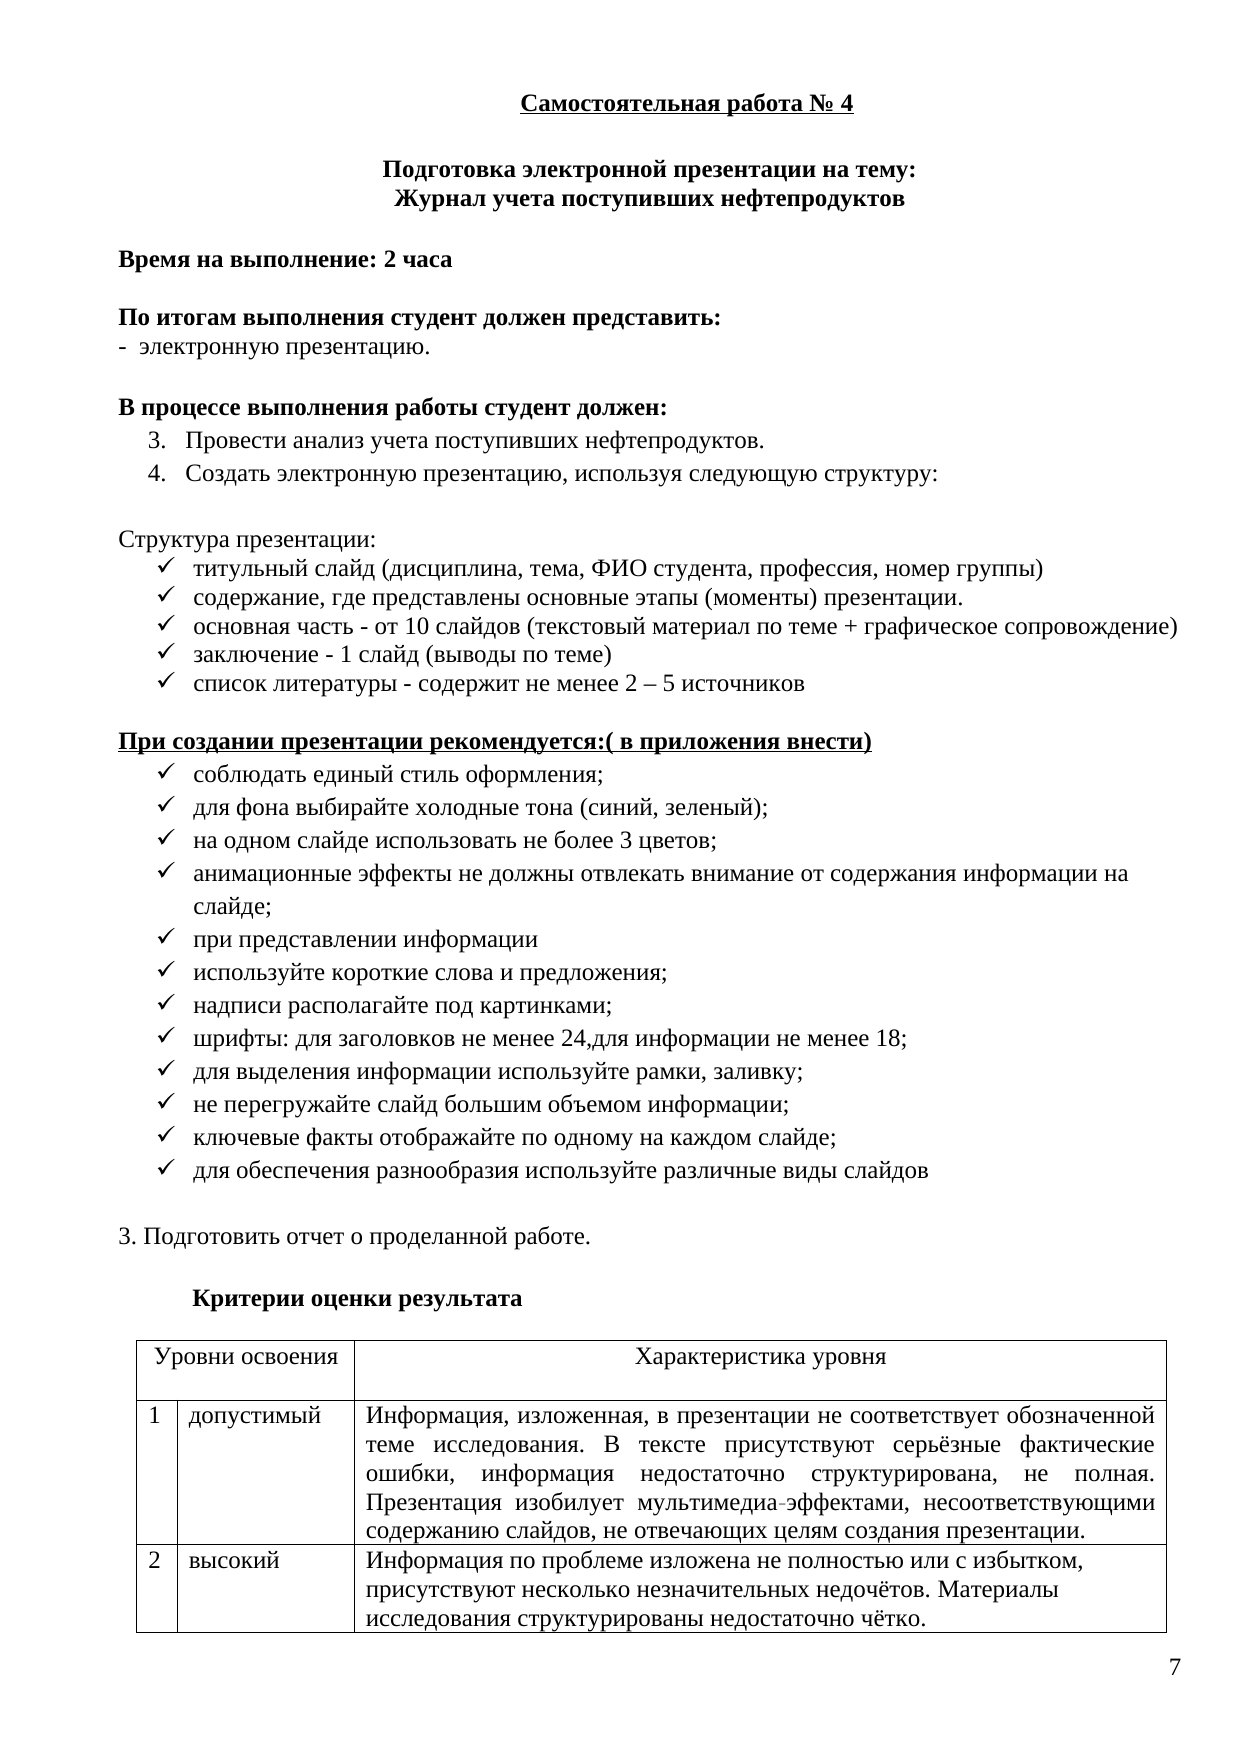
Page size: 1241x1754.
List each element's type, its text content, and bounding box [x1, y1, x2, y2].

list надписи располагайте под картинками; [156, 990, 1181, 1019]
table_cell допустимый [178, 1401, 354, 1544]
table_cell Информация, изложенная, в презентации не соответствует обозначенной теме исследования. В тексте присутствуют серьёзные фактические ошибки, информация недостаточно структурирована, не полная. Презентация изобилует мультимедиа-эффектами, несоответствующими содержанию слайдов, не отвечающих целям создания презентации. [355, 1401, 1166, 1544]
list Провести анализ учета поступивших нефтепродуктов. [148, 426, 1181, 454]
table_cell высокий [178, 1545, 354, 1632]
text 3. Подготовить отчет о проделанной работе. [118, 1221, 1181, 1250]
table_header Характеристика уровня [355, 1341, 1166, 1399]
list заключение - 1 слайд (выводы по теме) [156, 639, 1181, 668]
list при представлении информации [156, 924, 1181, 953]
text Самостоятельная работа № 4 [118, 88, 1181, 117]
text Структура презентации: [118, 524, 1181, 553]
list шрифты: для заголовков не менее 24,для информации не менее 18; [156, 1023, 1181, 1052]
list на одном слайде использовать не более 3 цветов; [156, 825, 1181, 854]
table_cell 1 [137, 1401, 177, 1544]
text Критерии оценки результата [118, 1283, 1181, 1312]
text В процессе выполнения работы студент должен: [118, 392, 1181, 421]
list ключевые факты отображайте по одному на каждом слайде; [156, 1122, 1181, 1151]
text - электронную презентацию. [118, 331, 1181, 359]
list для обеспечения разнообразия используйте различные виды слайдов [156, 1155, 1181, 1184]
text Журнал учета поступивших нефтепродуктов [118, 183, 1181, 211]
text Время на выполнение: 2 часа [118, 244, 1181, 273]
list Создать электронную презентацию, используя следующую структуру: [148, 458, 1181, 487]
table_header Уровни освоения [137, 1341, 354, 1399]
list анимационные эффекты не должны отвлекать внимание от содержания информации на слайде; [156, 858, 1181, 920]
list основная часть - от 10 слайдов (текстовый материал по теме + графическое сопровождение) [156, 611, 1181, 639]
list список литературы - содержит не менее 2 – 5 источников [156, 668, 1181, 697]
list для выделения информации используйте рамки, заливку; [156, 1056, 1181, 1085]
list не перегружайте слайд большим объемом информации; [156, 1089, 1181, 1118]
list титульный слайд (дисциплина, тема, ФИО студента, профессия, номер группы) [156, 553, 1181, 582]
list используйте короткие слова и предложения; [156, 957, 1181, 986]
table_cell Информация по проблеме изложена не полностью или с избытком, присутствуют несколько незначительных недочётов. Материалы исследования структурированы недостаточно чётко. [355, 1545, 1166, 1632]
text При создании презентации рекомендуется:( в приложения внести) [118, 726, 1181, 754]
list содержание, где представлены основные этапы (моменты) презентации. [156, 582, 1181, 611]
list соблюдать единый стиль оформления; [156, 759, 1181, 788]
text По итогам выполнения студент должен представить: [118, 302, 1181, 331]
table_cell 2 [137, 1545, 177, 1632]
text Подготовка электронной презентации на тему: [118, 154, 1181, 183]
list для фона выбирайте холодные тона (синий, зеленый); [156, 792, 1181, 821]
